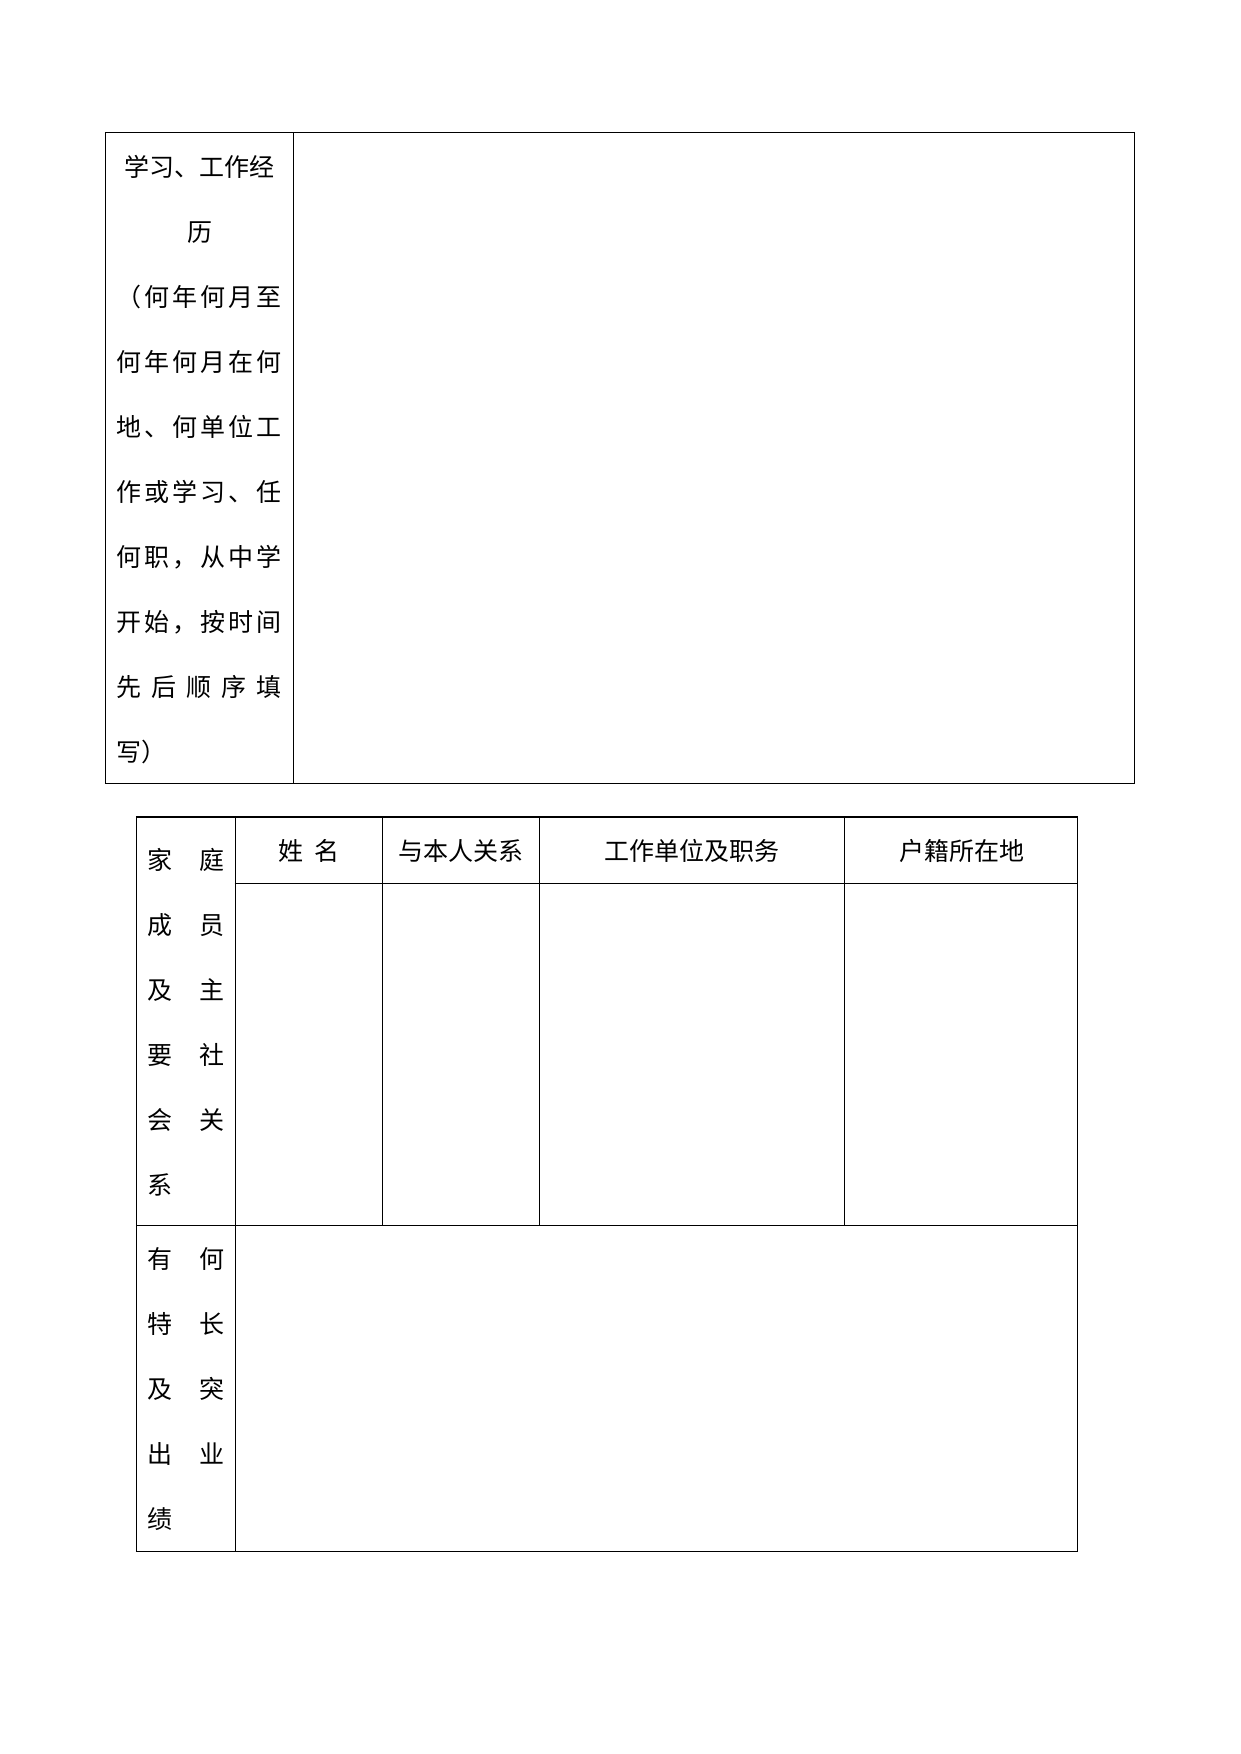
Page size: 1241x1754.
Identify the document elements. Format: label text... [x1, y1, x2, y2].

table_cell [845, 884, 1077, 1224]
table_cell [383, 884, 539, 1224]
table_cell [540, 884, 844, 1224]
table_cell [236, 1226, 1077, 1551]
table_header 工作单位及职务 [540, 818, 844, 882]
table_header 与本人关系 [383, 818, 539, 882]
table_header 姓 名 [236, 818, 382, 882]
table_cell 学习、工作经历 （何年何月至何年何月在何地、何单位工作或学习、任何职，从中学开始，按时间先后顺序填写） [106, 133, 293, 783]
table_cell [236, 884, 382, 1224]
table_header 户籍所在地 [845, 818, 1077, 882]
table_cell [294, 133, 1134, 783]
table_header 家 庭成 员及 主要 社会 关系 [137, 818, 235, 1224]
table_cell 有 何特 长及 突出 业绩 [137, 1226, 235, 1551]
